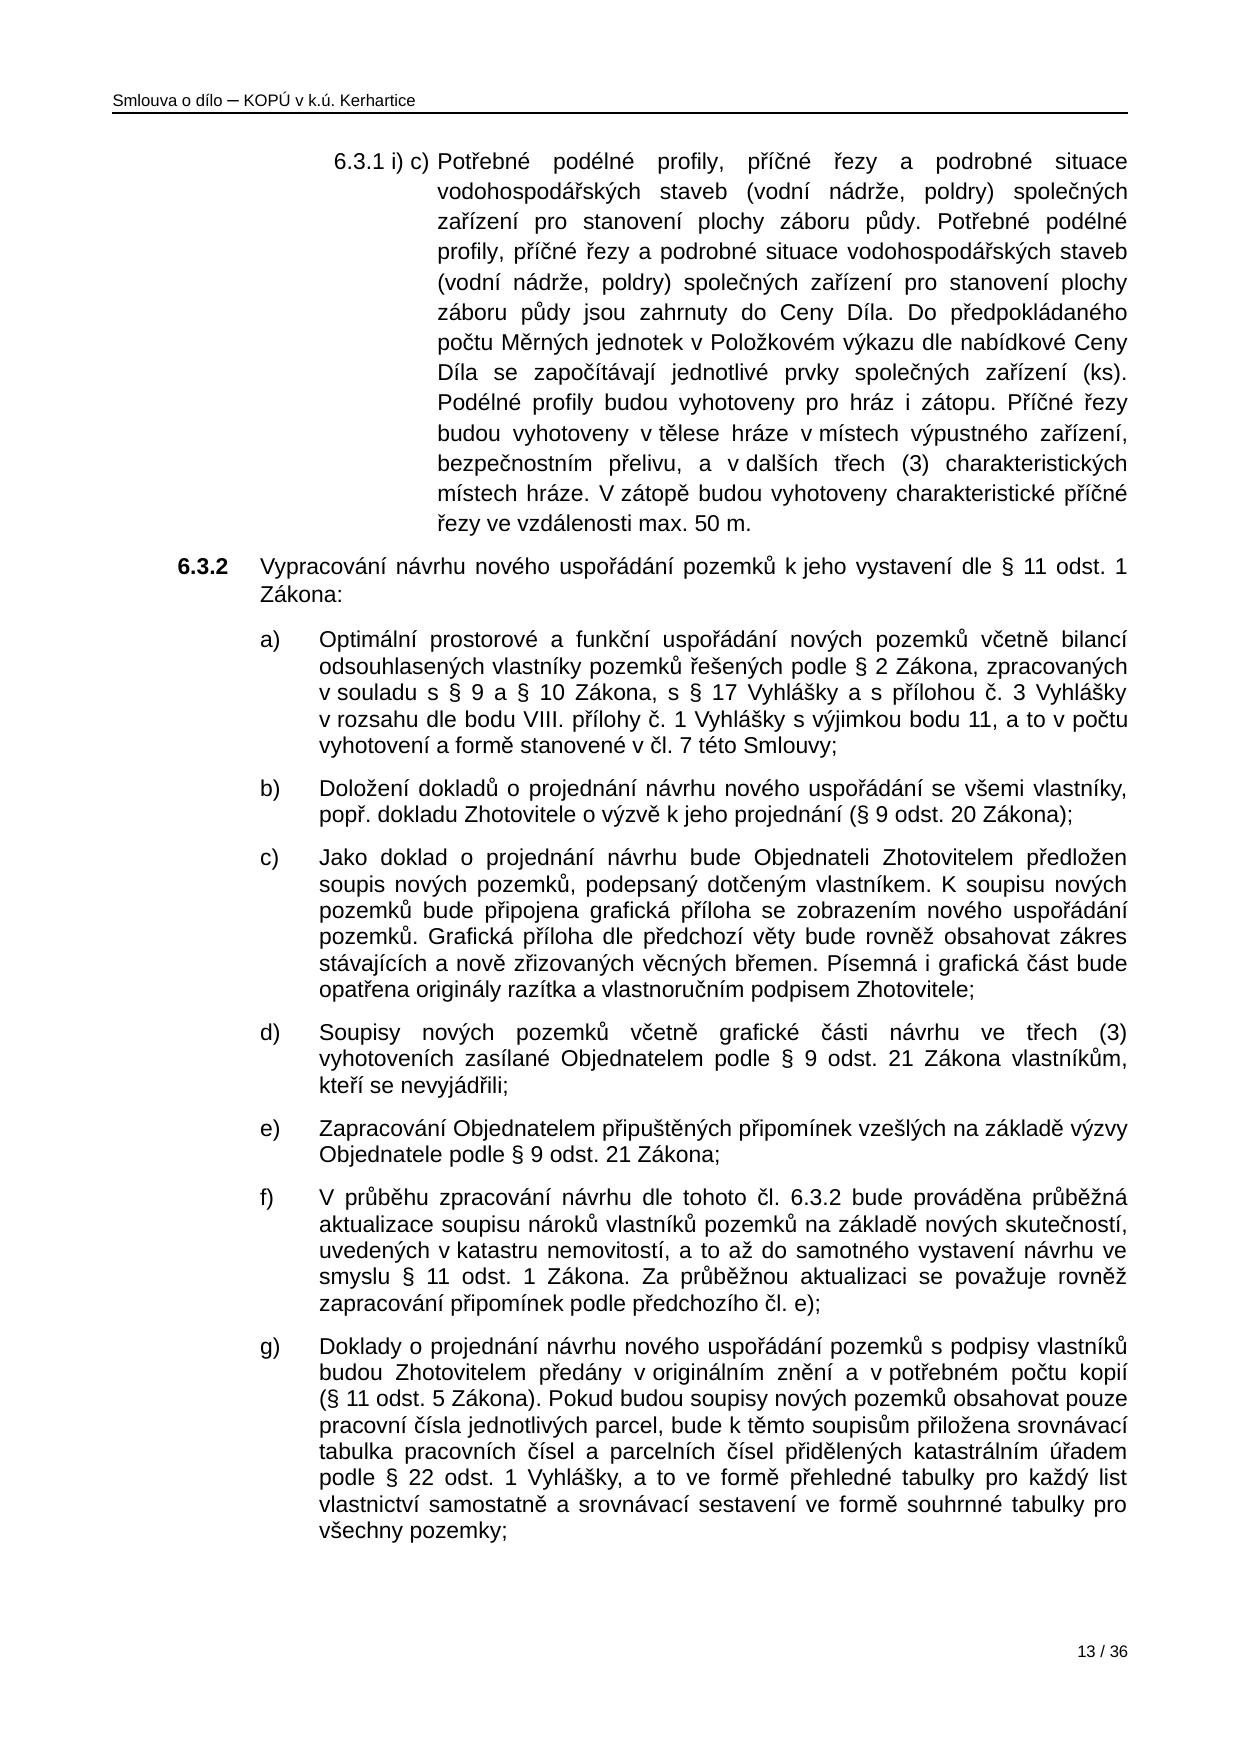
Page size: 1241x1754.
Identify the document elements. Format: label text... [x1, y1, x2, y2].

list Potřebné podélné profily, příčné řezy a podrobné situace vodohospodářských staveb (vodní nádrže, poldry) společných zařízení pro stanovení plochy záboru půdy. Potřebné podélné profily, příčné řezy a podrobné situace vodohospodářských staveb (vodní nádrže, poldry) společných zařízení pro stanovení plochy záboru půdy jsou zahrnuty do Ceny Díla. Do předpokládaného počtu Měrných jednotek v Položkovém výkazu dle nabídkové Ceny Díla se započítávají jednotlivé prvky společných zařízení (ks). Podélné profily budou vyhotoveny pro hráz i zátopu. Příčné řezy budou vyhotoveny v tělese hráze v místech výpustného zařízení, bezpečnostním přelivu, a v dalších třech (3) charakteristických místech hráze. V zátopě budou vyhotoveny charakteristické příčné řezy ve vzdálenosti max. 50 m. [334, 148, 1128, 537]
list Doklady o projednání návrhu nového uspořádání pozemků s podpisy vlastníků budou Zhotovitelem předány v originálním znění a v potřebném počtu kopií (§ 11 odst. 5 Zákona). Pokud budou soupisy nových pozemků obsahovat pouze pracovní čísla jednotlivých parcel, bude k těmto soupisům přiložena srovnávací tabulka pracovních čísel a parcelních čísel přidělených katastrálním úřadem podle § 22 odst. 1 Vyhlášky, a to ve formě přehledné tabulky pro každý list vlastnictví samostatně a srovnávací sestavení ve formě souhrnné tabulky pro všechny pozemky; [260, 1333, 1128, 1543]
list Zapracování Objednatelem připuštěných připomínek vzešlých na základě výzvy Objednatele podle § 9 odst. 21 Zákona; [260, 1115, 1128, 1167]
text Vypracování návrhu nového uspořádání pozemků k jeho vystavení dle § 11 odst. 1 Zákona: [177, 553, 1128, 608]
list Jako doklad o projednání návrhu bude Objednateli Zhotovitelem předložen soupis nových pozemků, podepsaný dotčeným vlastníkem. K soupisu nových pozemků bude připojena grafická příloha se zobrazením nového uspořádání pozemků. Grafická příloha dle předchozí věty bude rovněž obsahovat zákres stávajících a nově zřizovaných věcných břemen. Písemná i grafická část bude opatřena originály razítka a vlastnoručním podpisem Zhotovitele; [260, 844, 1128, 1002]
list Optimální prostorové a funkční uspořádání nových pozemků včetně bilancí odsouhlasených vlastníky pozemků řešených podle § 2 Zákona, zpracovaných v souladu s § 9 a § 10 Zákona, s § 17 Vyhlášky a s přílohou č. 3 Vyhlášky v rozsahu dle bodu VIII. přílohy č. 1 Vyhlášky s výjimkou bodu 11, a to v počtu vyhotovení a formě stanovené v čl. 7 této Smlouvy; [260, 626, 1128, 758]
list Soupisy nových pozemků včetně grafické části návrhu ve třech (3) vyhotoveních zasílané Objednatelem podle § 9 odst. 21 Zákona vlastníkům, kteří se nevyjádřili; [260, 1019, 1128, 1098]
list Doložení dokladů o projednání návrhu nového uspořádání se všemi vlastníky, popř. dokladu Zhotovitele o výzvě k jeho projednání (§ 9 odst. 20 Zákona); [260, 775, 1128, 828]
list V průběhu zpracování návrhu dle tohoto čl. 6.3.2 bude prováděna průběžná aktualizace soupisu nároků vlastníků pozemků na základě nových skutečností, uvedených v katastru nemovitostí, a to až do samotného vystavení návrhu ve smyslu § 11 odst. 1 Zákona. Za průběžnou aktualizaci se považuje rovněž zapracování připomínek podle předchozího čl. e); [260, 1184, 1128, 1316]
